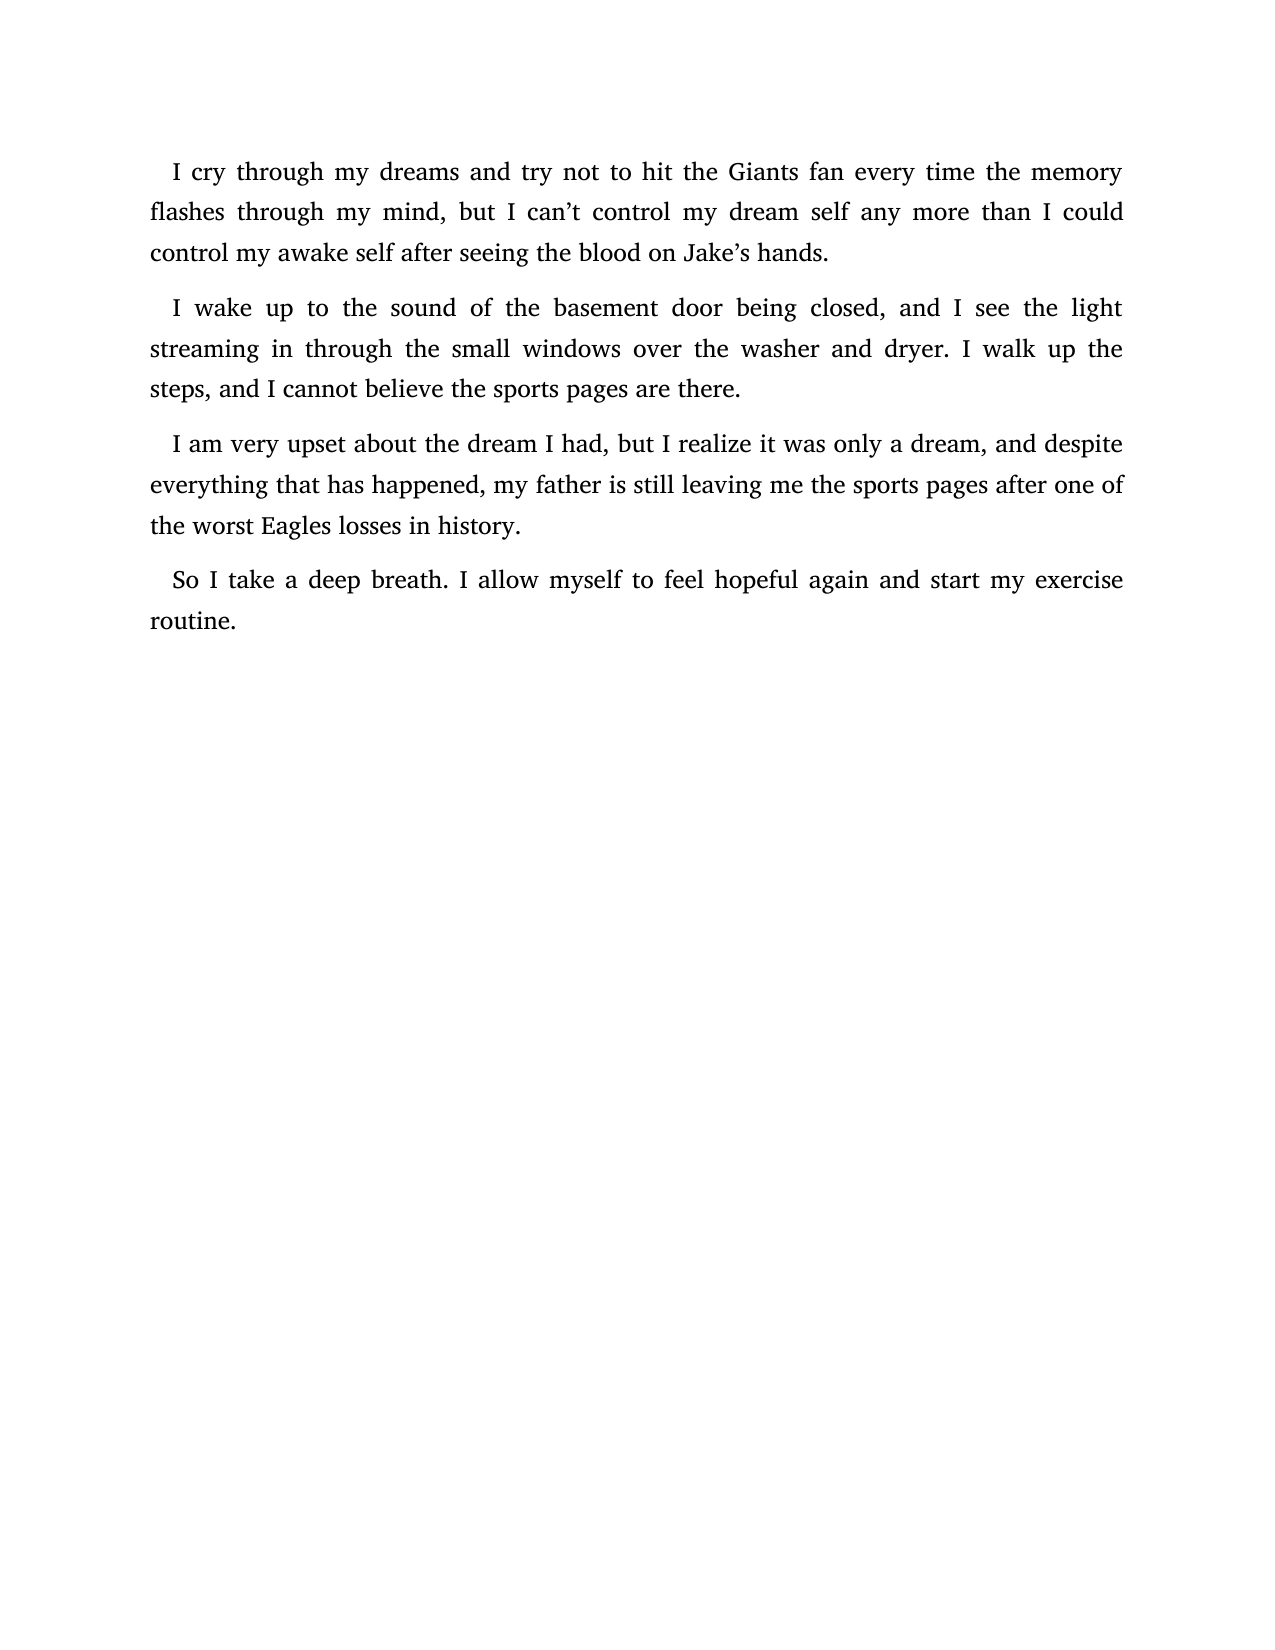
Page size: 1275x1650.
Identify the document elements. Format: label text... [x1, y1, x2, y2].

text I wake up to the sound of the basement door being closed, and I see the light streaming in through the small windows over the washer and dryer. I walk up the steps, and I cannot believe the sports pages are there. [150, 286, 1125, 409]
text So I take a deep breath. I allow myself to feel hopeful again and start my exercise routine. [150, 558, 1125, 640]
text I cry through my dreams and try not to hit the Giants fan every time the memory flashes through my mind, but I can’t control my dream self any more than I could control my awake self after seeing the blood on Jake’s hands. [150, 150, 1125, 273]
text I am very upset about the dream I had, but I realize it was only a dream, and despite everything that has happened, my father is still leaving me the sports pages after one of the worst Eagles losses in history. [150, 422, 1125, 545]
